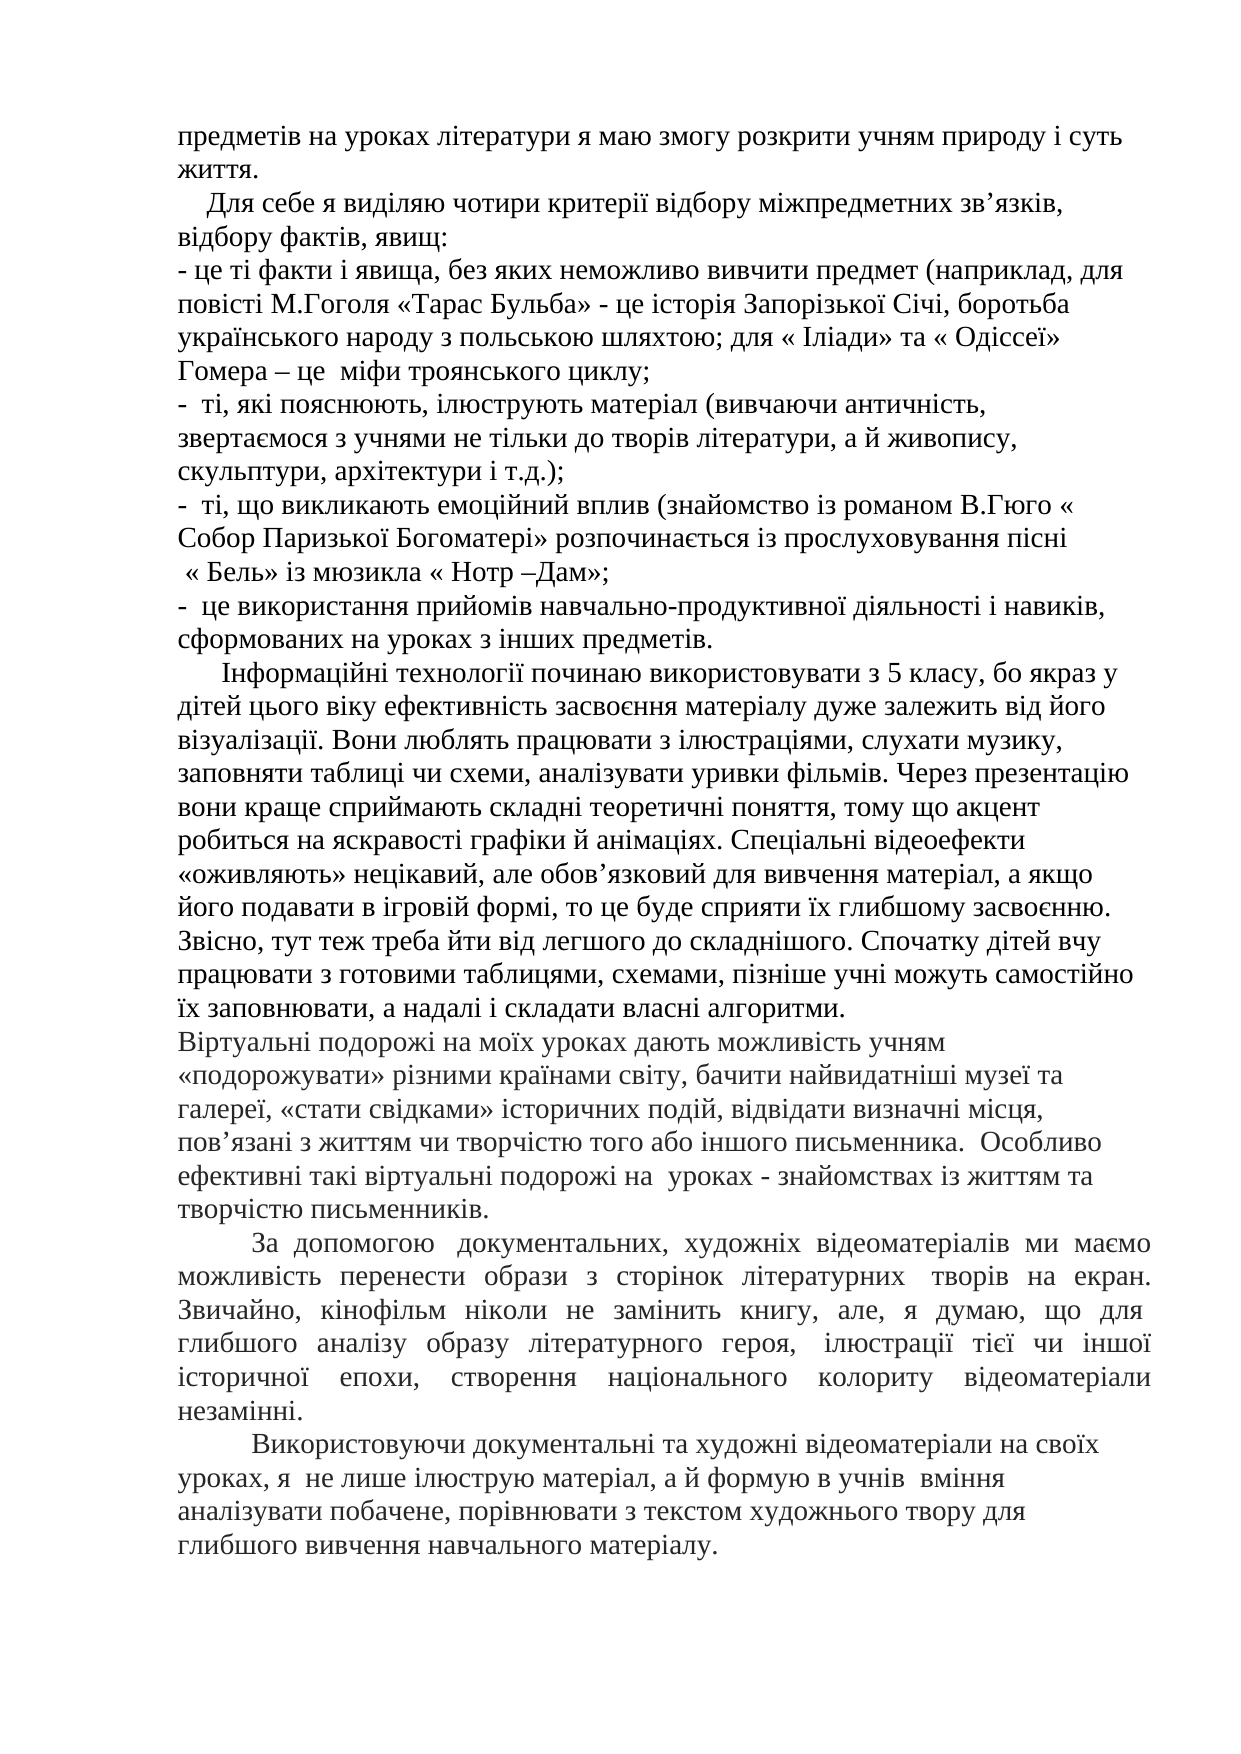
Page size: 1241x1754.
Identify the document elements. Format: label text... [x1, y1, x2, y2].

text - це використання прийомів навчально-продуктивної діяльності і навиків, сформованих на уроках з інших предметів. [177, 588, 1152, 655]
text - ті, що викликають емоційний вплив (знайомство із романом В.Гюго « Собор Паризької Богоматері» розпочинається із прослуховування пісні [177, 487, 1152, 554]
text - це ті факти і явища, без яких неможливо вивчити предмет (наприклад, для повісті М.Гоголя «Тарас Бульба» - це історія Запорізької Січі, боротьба українського народу з польською шляхтою; для « Іліади» та « Одіссеї» Гомера – це міфи троянського циклу; [177, 252, 1152, 386]
text За допомогою документальних, художніх відеоматеріалів ми маємо можливість перенести образи з сторінок літературних творів на екран. Звичайно, кінофільм ніколи не замінить книгу, але, я думаю, що для глибшого аналізу образу літературного героя, ілюстрації тієї чи іншої історичної епохи, створення національного колориту відеоматеріали незамінні. [177, 1225, 1152, 1426]
text - ті, які пояснюють, ілюструють матеріал (вивчаючи античність, звертаємося з учнями не тільки до творів літератури, а й живопису, скульптури, архітектури і т.д.); [177, 386, 1152, 487]
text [177, 118, 1152, 185]
text Віртуальні подорожі на моїх уроках дають можливість учням «подорожувати» різними країнами світу, бачити найвидатніші музеї та галереї, «стати свідками» історичних подій, відвідати визначні місця, пов’язані з життям чи творчістю того або іншого письменника. Особливо ефективні такі віртуальні подорожі на уроках - знайомствах із життям та творчістю письменників. [177, 1024, 1152, 1225]
text Інформаційні технології починаю використовувати з 5 класу, бо якраз у дітей цього віку ефективність засвоєння матеріалу дуже залежить від його візуалізації. Вони люблять працювати з ілюстраціями, слухати музику, заповняти таблиці чи схеми, аналізувати уривки фільмів. Через презентацію вони краще сприймають складні теоретичні поняття, тому що акцент робиться на яскравості графіки й анімаціях. Спеціальні відеоефекти «оживляють» нецікавий, але обов’язковий для вивчення матеріал, а якщо його подавати в ігровій формі, то це буде сприяти їх глибшому засвоєнню. Звісно, тут теж треба йти від легшого до складнішого. Спочатку дітей вчу працювати з готовими таблицями, схемами, пізніше учні можуть самостійно їх заповнювати, а надалі і складати власні алгоритми. [177, 655, 1152, 1024]
text « Бель» із мюзикла « Нотр –Дам»; [177, 554, 1152, 588]
text Для себе я виділяю чотири критерії відбору міжпредметних зв’язків, відбору фактів, явищ: [177, 185, 1152, 252]
text Використовуючи документальні та художні відеоматеріали на своїх уроках, я не лише ілюструю матеріал, а й формую в учнів вміння аналізувати побачене, порівнювати з текстом художнього твору для глибшого вивчення навчального матеріалу. [177, 1426, 1152, 1560]
